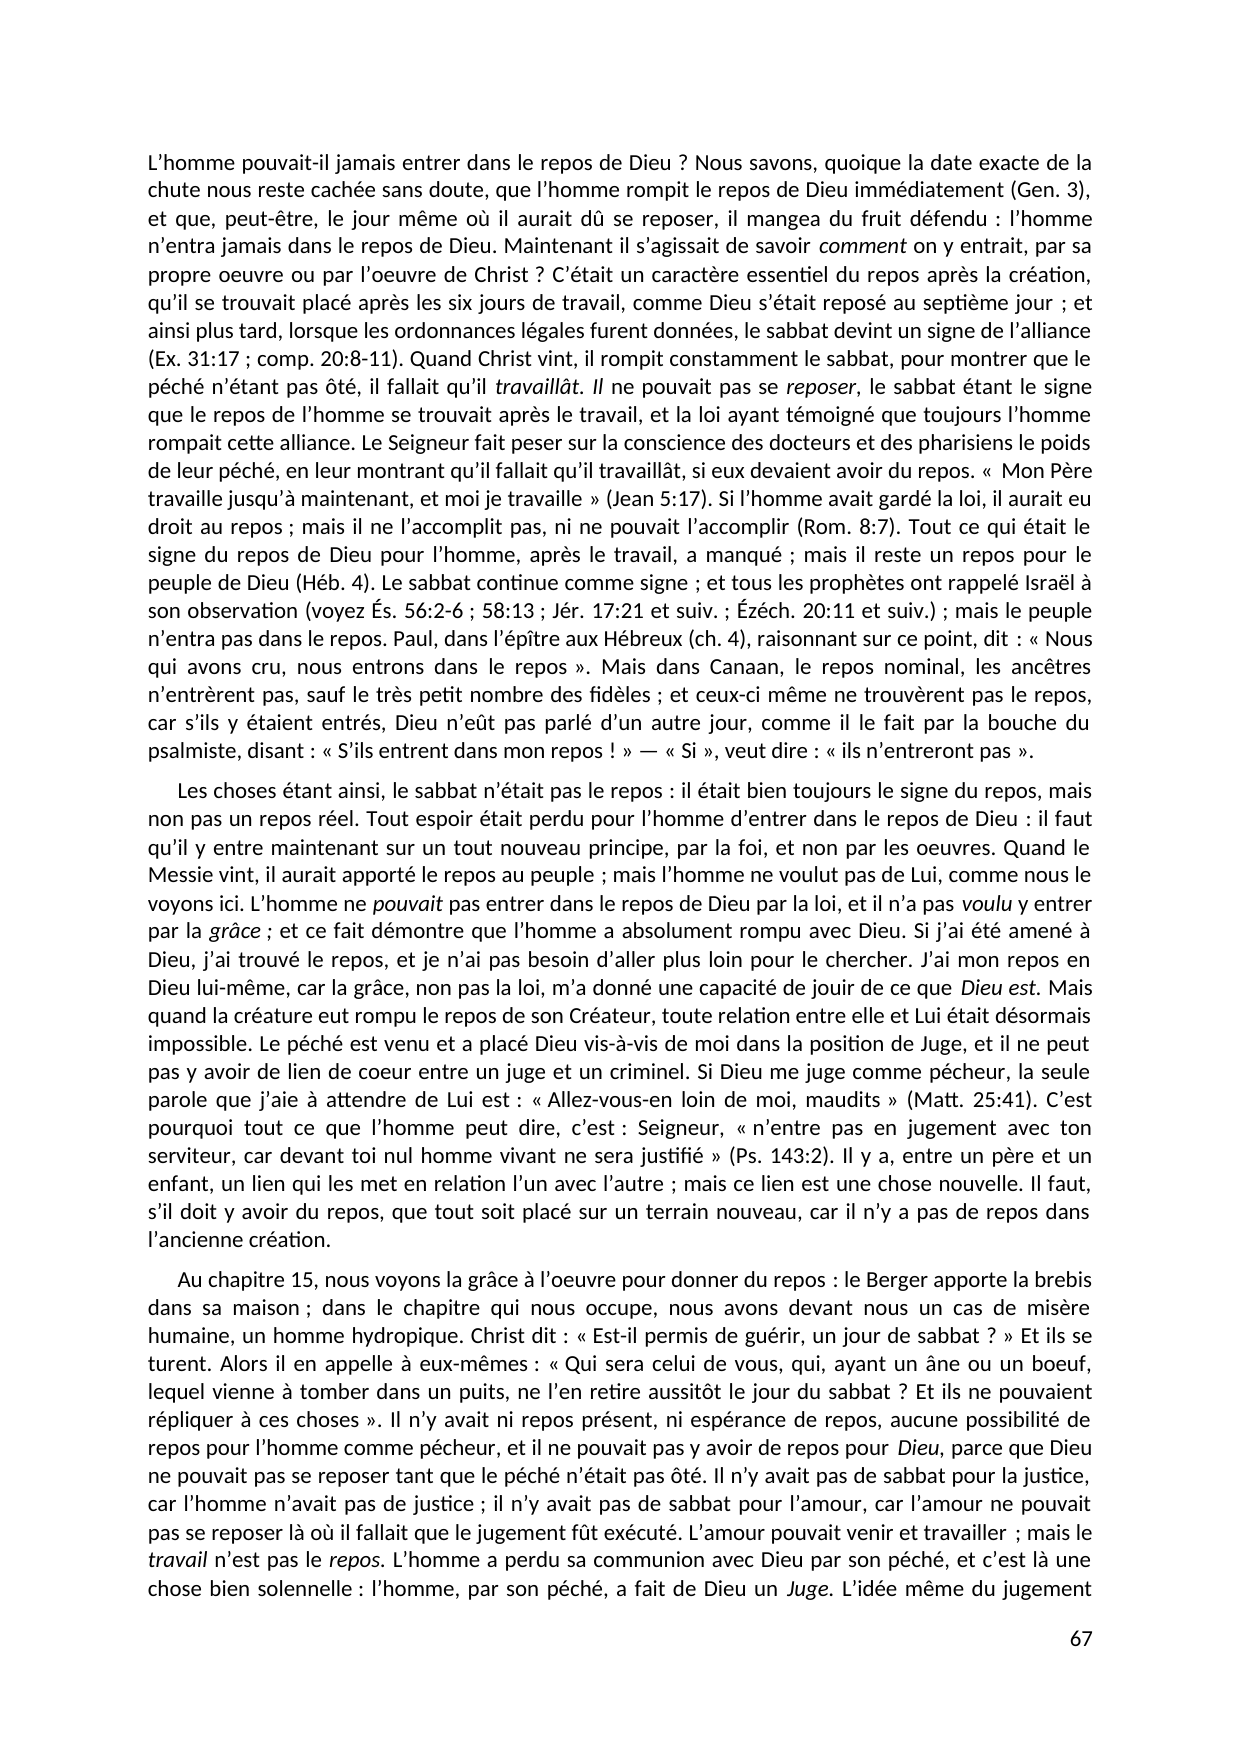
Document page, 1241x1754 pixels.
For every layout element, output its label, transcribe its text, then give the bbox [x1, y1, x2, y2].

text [148, 148, 1093, 764]
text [148, 1265, 1093, 1602]
text Les choses étant ainsi, le sabbat n’était pas le repos : il était bien toujours le signe du repos, mais non pas un repos réel. Tout espoir était perdu pour l’homme d’entrer dans le repos de Dieu : il faut qu’il y entre maintenant sur un tout nouveau principe, par la foi, et non par les oeuvres. Quand le Messie vint, il aurait apporté le repos au peuple ; mais l’homme ne voulut pas de Lui, comme nous le voyons ici. L’homme ne pouvait pas entrer dans le repos de Dieu par la loi, et il n’a pas voulu y entrer par la grâce ; et ce fait démontre que l’homme a absolument rompu avec Dieu. Si j’ai été amené à Dieu, j’ai trouvé le repos, et je n’ai pas besoin d’aller plus loin pour le chercher. J’ai mon repos en Dieu lui-même, car la grâce, non pas la loi, m’a donné une capacité de jouir de ce que Dieu est. Mais quand la créature eut rompu le repos de son Créateur, toute relation entre elle et Lui était désormais impossible. Le péché est venu et a placé Dieu vis-à-vis de moi dans la position de Juge, et il ne peut pas y avoir de lien de coeur entre un juge et un criminel. Si Dieu me juge comme pécheur, la seule parole que j’aie à attendre de Lui est : « Allez-vous-en loin de moi, maudits » (Matt. 25:41). C’est pourquoi tout ce que l’homme peut dire, c’est : Seigneur, « n’entre pas en jugement avec ton serviteur, car devant toi nul homme vivant ne sera justifié » (Ps. 143:2). Il y a, entre un père et un enfant, un lien qui les met en relation l’un avec l’autre ; mais ce lien est une chose nouvelle. Il faut, s’il doit y avoir du repos, que tout soit placé sur un terrain nouveau, car il n’y a pas de repos dans l’ancienne création. [148, 777, 1093, 1253]
